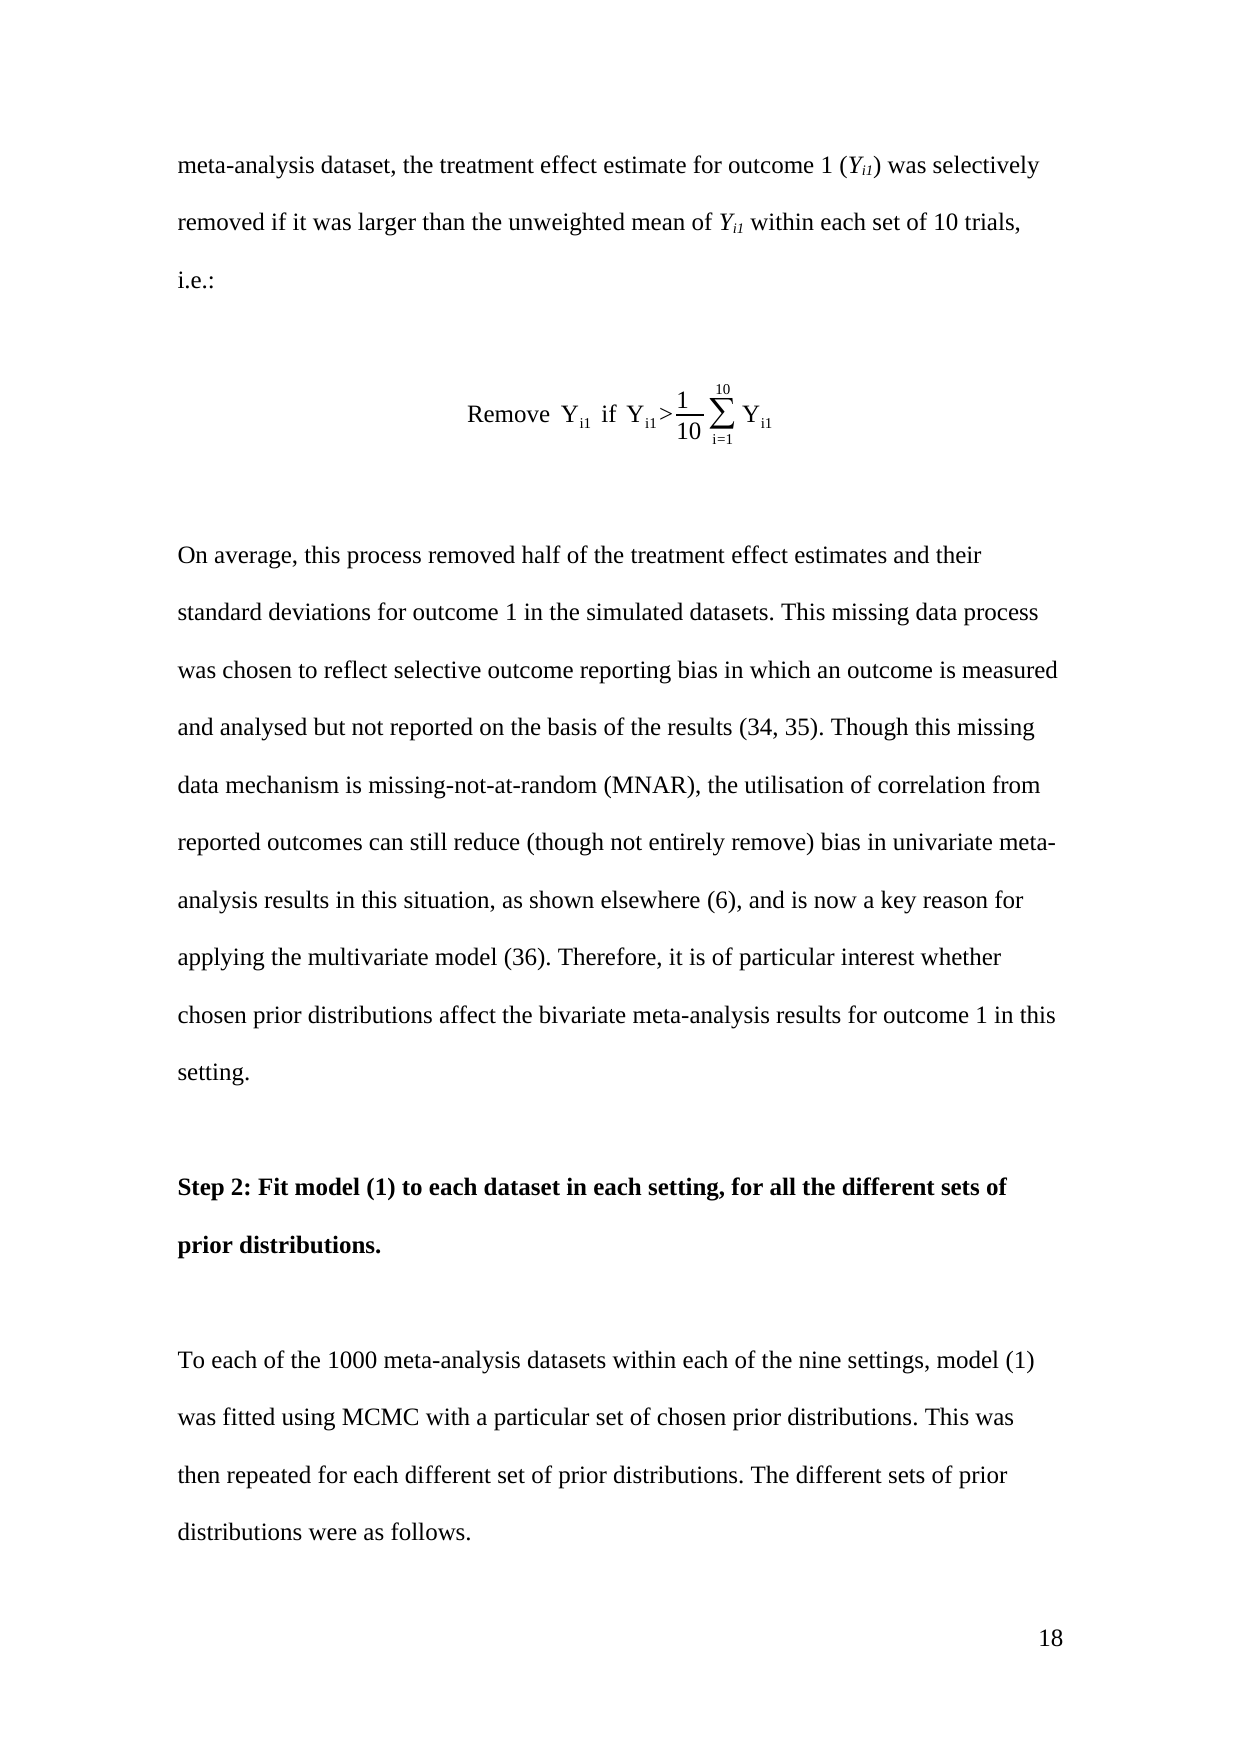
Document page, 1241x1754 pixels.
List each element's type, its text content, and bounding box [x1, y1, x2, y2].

text Step 2: Fit model (1) to each dataset in each setting, for all the different sets of prior distributions. [177, 1172, 1063, 1259]
text On average, this process removed half of the treatment effect estimates and their standard deviations for outcome 1 in the simulated datasets. This missing data process was chosen to reflect selective outcome reporting bias in which an outcome is measured and analysed but not reported on the basis of the results (34, 35). Though this missing data mechanism is missing-not-at-random (MNAR), the utilisation of correlation from reported outcomes can still reduce (though not entirely remove) bias in univariate meta-analysis results in this situation, as shown elsewhere (6), and is now a key reason for applying the multivariate model (36). Therefore, it is of particular interest whether chosen prior distributions affect the bivariate meta-analysis results for outcome 1 in this setting. [177, 540, 1063, 1086]
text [177, 150, 1063, 294]
text To each of the 1000 meta-analysis datasets within each of the nine settings, model (1) was fitted using MCMC with a particular set of chosen prior distributions. This was then repeated for each different set of prior distributions. The different sets of prior distributions were as follows. [177, 1345, 1063, 1546]
